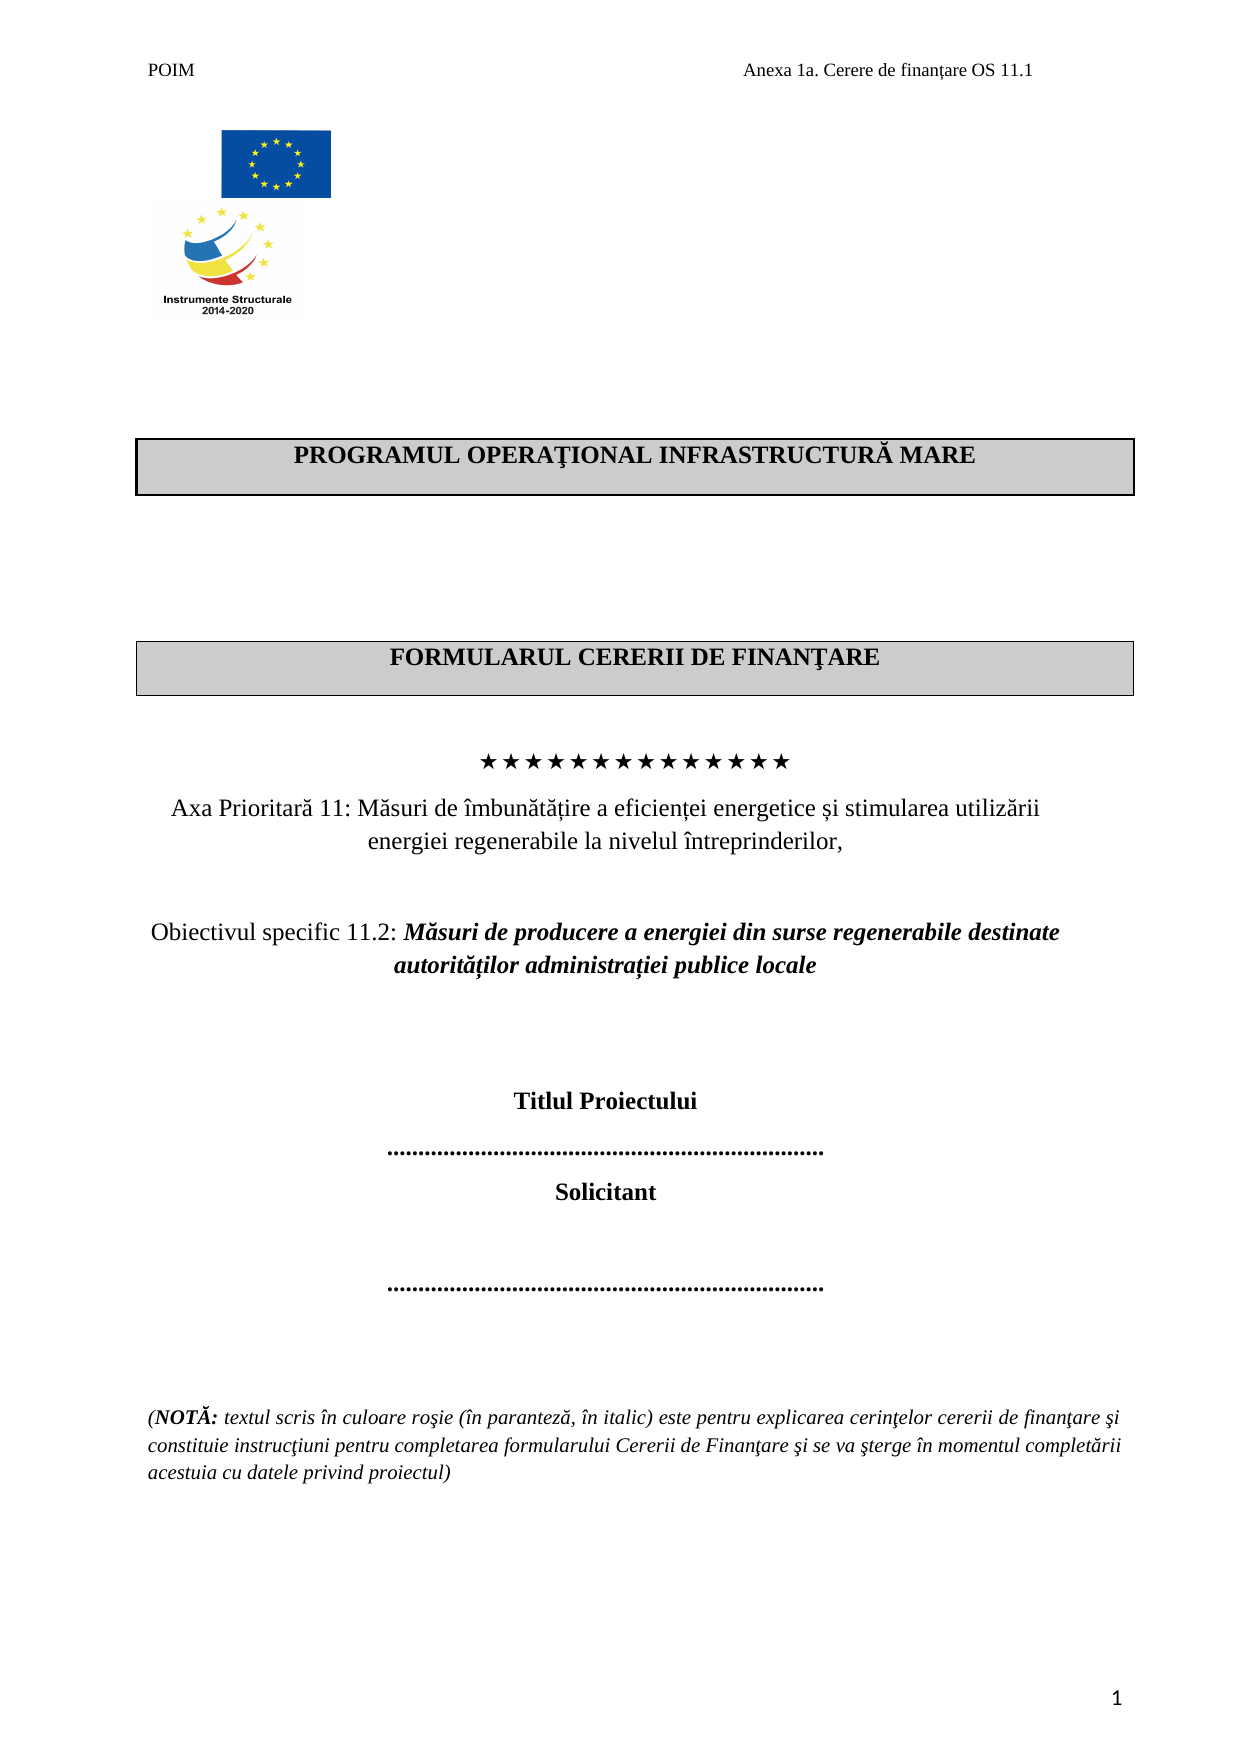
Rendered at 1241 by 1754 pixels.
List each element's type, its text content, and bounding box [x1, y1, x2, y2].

text Titlul Proiectului [148, 1086, 1063, 1115]
text Solicitant [148, 1177, 1063, 1206]
text ...................................................................... [148, 1132, 1063, 1161]
text ...................................................................... [148, 1268, 1063, 1297]
picture [221, 130, 331, 198]
table_header FORMULARUL CERERII DE FINANŢARE [137, 642, 1133, 695]
table_header PROGRAMUL OPERAŢIONAL INFRASTRUCTURĂ MARE [138, 440, 1133, 494]
text Obiectivul specific 11.2: Măsuri de producere a energiei din surse regenerabile destinate autorităților administrației publice locale [148, 917, 1063, 978]
text (NOTĂ: textul scris în culoare roşie (în paranteză, în italic) este pentru explicarea cerinţelor cererii de finanţare şi constituie instrucţiuni pentru completarea formularului Cererii de Finanţare şi se va şterge în momentul completării acestuia cu datele privind proiectul) [148, 1405, 1122, 1484]
text Axa Prioritară 11: Măsuri de îmbunătățire a eficienței energetice și stimularea utilizării energiei regenerabile la nivelul întreprinderilor, [148, 793, 1063, 854]
